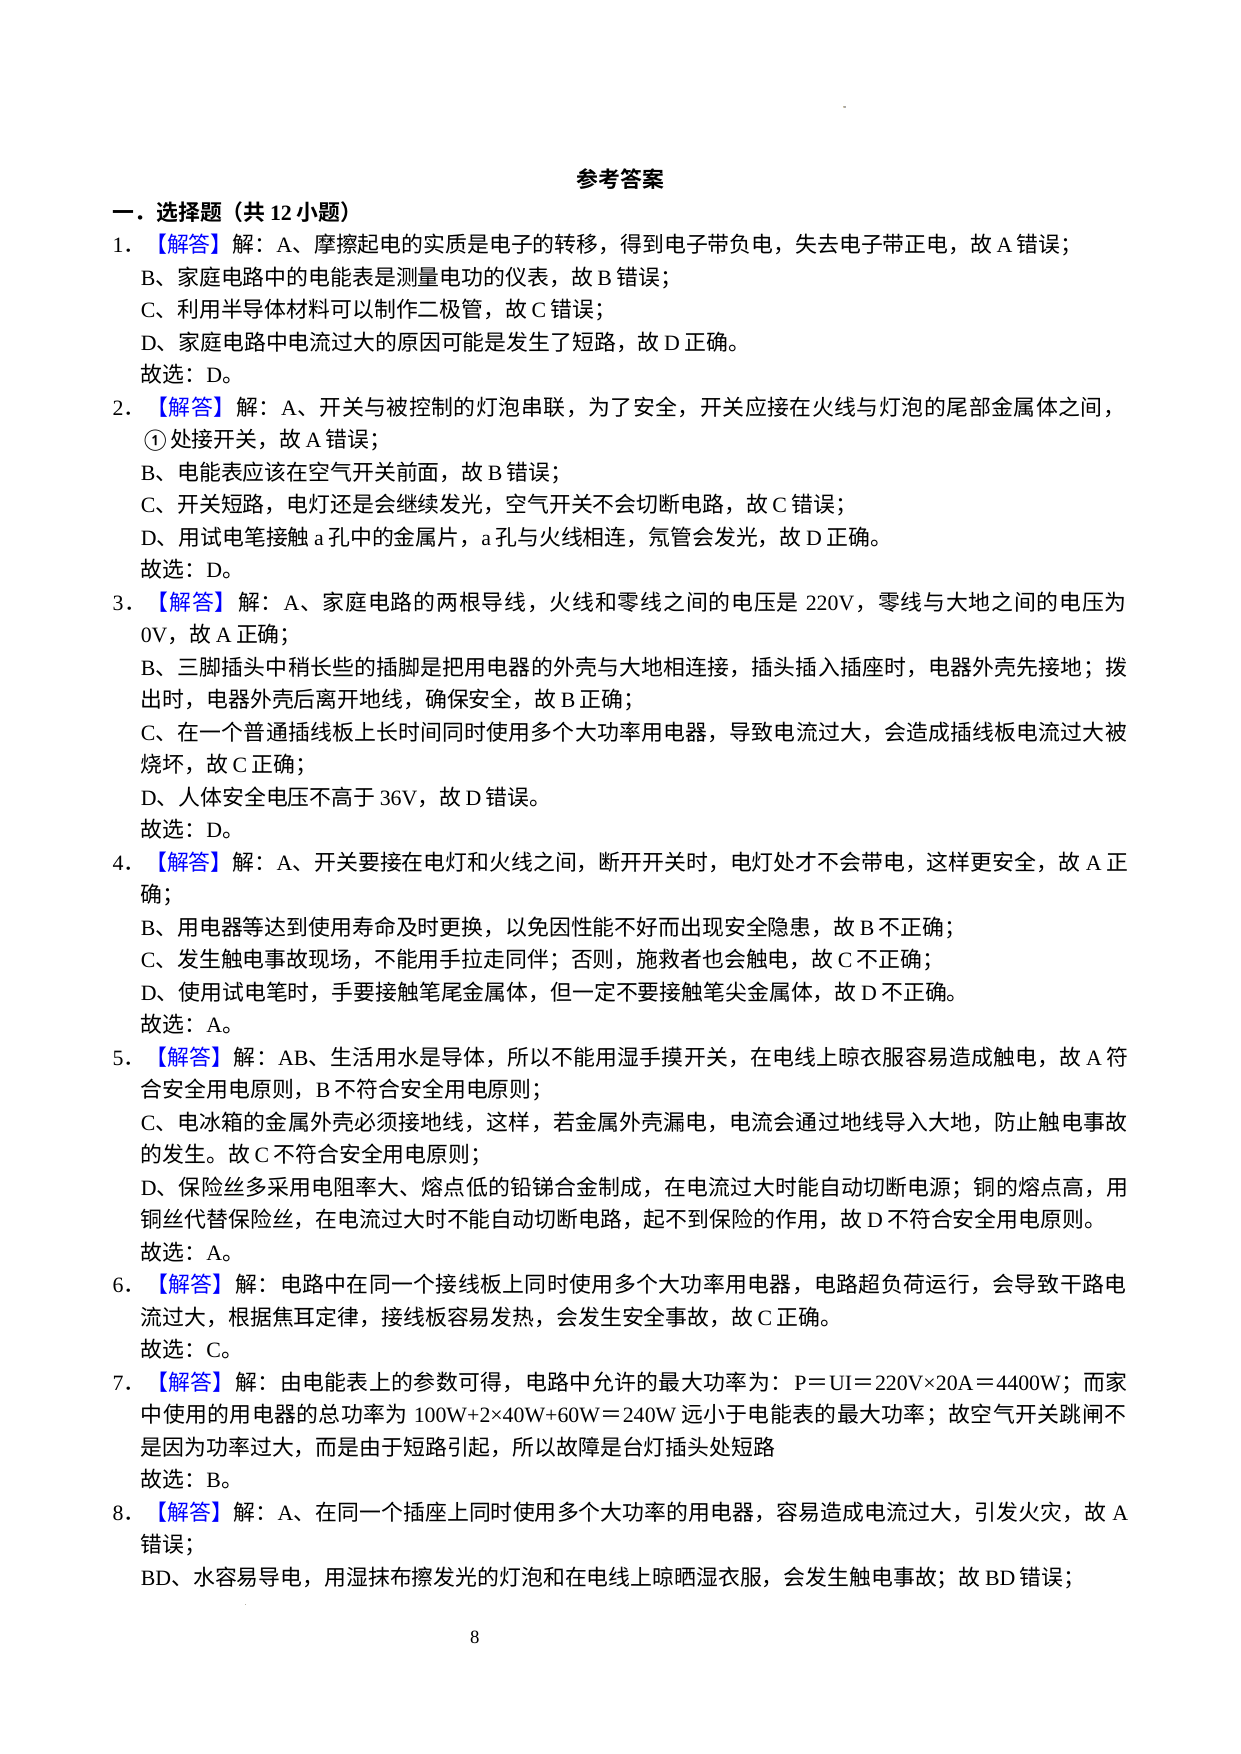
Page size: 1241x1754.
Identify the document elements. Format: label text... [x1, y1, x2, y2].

text B、三脚插头中稍长些的插脚是把用电器的外壳与大地相连接，插头插入插座时，电器外壳先接地；拨出时，电器外壳后离开地线，确保安全，故B正确； [141, 649, 1128, 714]
text 8．【解答】解：A、在同一个插座上同时使用多个大功率的用电器，容易造成电流过大，引发火灾，故A错误； [112, 1494, 1128, 1559]
text D、用试电笔接触a孔中的金属片，a孔与火线相连，氖管会发光，故D正确。 [141, 519, 1128, 552]
text 故选：A。 [141, 1007, 1128, 1039]
text C、利用半导体材料可以制作二极管，故C错误； [141, 292, 1128, 324]
text 3．【解答】解：A、家庭电路的两根导线，火线和零线之间的电压是220V，零线与大地之间的电压为0V，故A正确； [112, 584, 1128, 649]
text 1．【解答】解：A、摩擦起电的实质是电子的转移，得到电子带负电，失去电子带正电，故A错误； [112, 227, 1128, 259]
text 故选：D。 [141, 552, 1128, 584]
text 5．【解答】解：AB、生活用水是导体，所以不能用湿手摸开关，在电线上晾衣服容易造成触电，故A符合安全用电原则，B不符合安全用电原则； [112, 1039, 1128, 1104]
text 故选：D。 [141, 357, 1128, 389]
text C、在一个普通插线板上长时间同时使用多个大功率用电器，导致电流过大，会造成插线板电流过大被烧坏，故C正确； [141, 714, 1128, 779]
text 6．【解答】解：电路中在同一个接线板上同时使用多个大功率用电器，电路超负荷运行，会导致干路电流过大，根据焦耳定律，接线板容易发热，会发生安全事故，故C正确。 [112, 1267, 1128, 1332]
text C、电冰箱的金属外壳必须接地线，这样，若金属外壳漏电，电流会通过地线导入大地，防止触电事故的发生。故C不符合安全用电原则； [141, 1104, 1128, 1169]
text D、保险丝多采用电阻率大、熔点低的铅锑合金制成，在电流过大时能自动切断电源；铜的熔点高，用铜丝代替保险丝，在电流过大时不能自动切断电路，起不到保险的作用，故D不符合安全用电原则。 [141, 1169, 1128, 1234]
text D、人体安全电压不高于36V，故D错误。 [141, 779, 1128, 812]
text 参考答案 [112, 162, 1128, 194]
text 故选：A。 [141, 1234, 1128, 1267]
text 4．【解答】解：A、开关要接在电灯和火线之间，断开开关时，电灯处才不会带电，这样更安全，故A正确； [112, 844, 1128, 909]
text C、开关短路，电灯还是会继续发光，空气开关不会切断电路，故C错误； [141, 487, 1128, 519]
text B、电能表应该在空气开关前面，故B错误； [141, 454, 1128, 487]
text BD、水容易导电，用湿抹布擦发光的灯泡和在电线上晾晒湿衣服，会发生触电事故；故BD错误； [141, 1559, 1128, 1592]
text 7．【解答】解：由电能表上的参数可得，电路中允许的最大功率为：P＝UI＝220V×20A＝4400W；而家中使用的用电器的总功率为100W+2×40W+60W＝240W远小于电能表的最大功率；故空气开关跳闸不是因为功率过大，而是由于短路引起，所以故障是台灯插头处短路 [112, 1364, 1128, 1462]
text 故选：B。 [141, 1462, 1128, 1494]
text B、用电器等达到使用寿命及时更换，以免因性能不好而出现安全隐患，故B不正确； [141, 909, 1128, 942]
text 一．选择题（共12小题） [112, 194, 1128, 227]
text 2．【解答】解：A、开关与被控制的灯泡串联，为了安全，开关应接在火线与灯泡的尾部金属体之间，①处接开关，故A错误； [112, 389, 1128, 454]
text 故选：C。 [141, 1332, 1128, 1364]
text D、使用试电笔时，手要接触笔尾金属体，但一定不要接触笔尖金属体，故D不正确。 [141, 974, 1128, 1007]
text 故选：D。 [141, 812, 1128, 844]
text C、发生触电事故现场，不能用手拉走同伴；否则，施救者也会触电，故C不正确； [141, 942, 1128, 974]
text B、家庭电路中的电能表是测量电功的仪表，故B错误； [141, 259, 1128, 292]
text D、家庭电路中电流过大的原因可能是发生了短路，故D正确。 [141, 324, 1128, 357]
